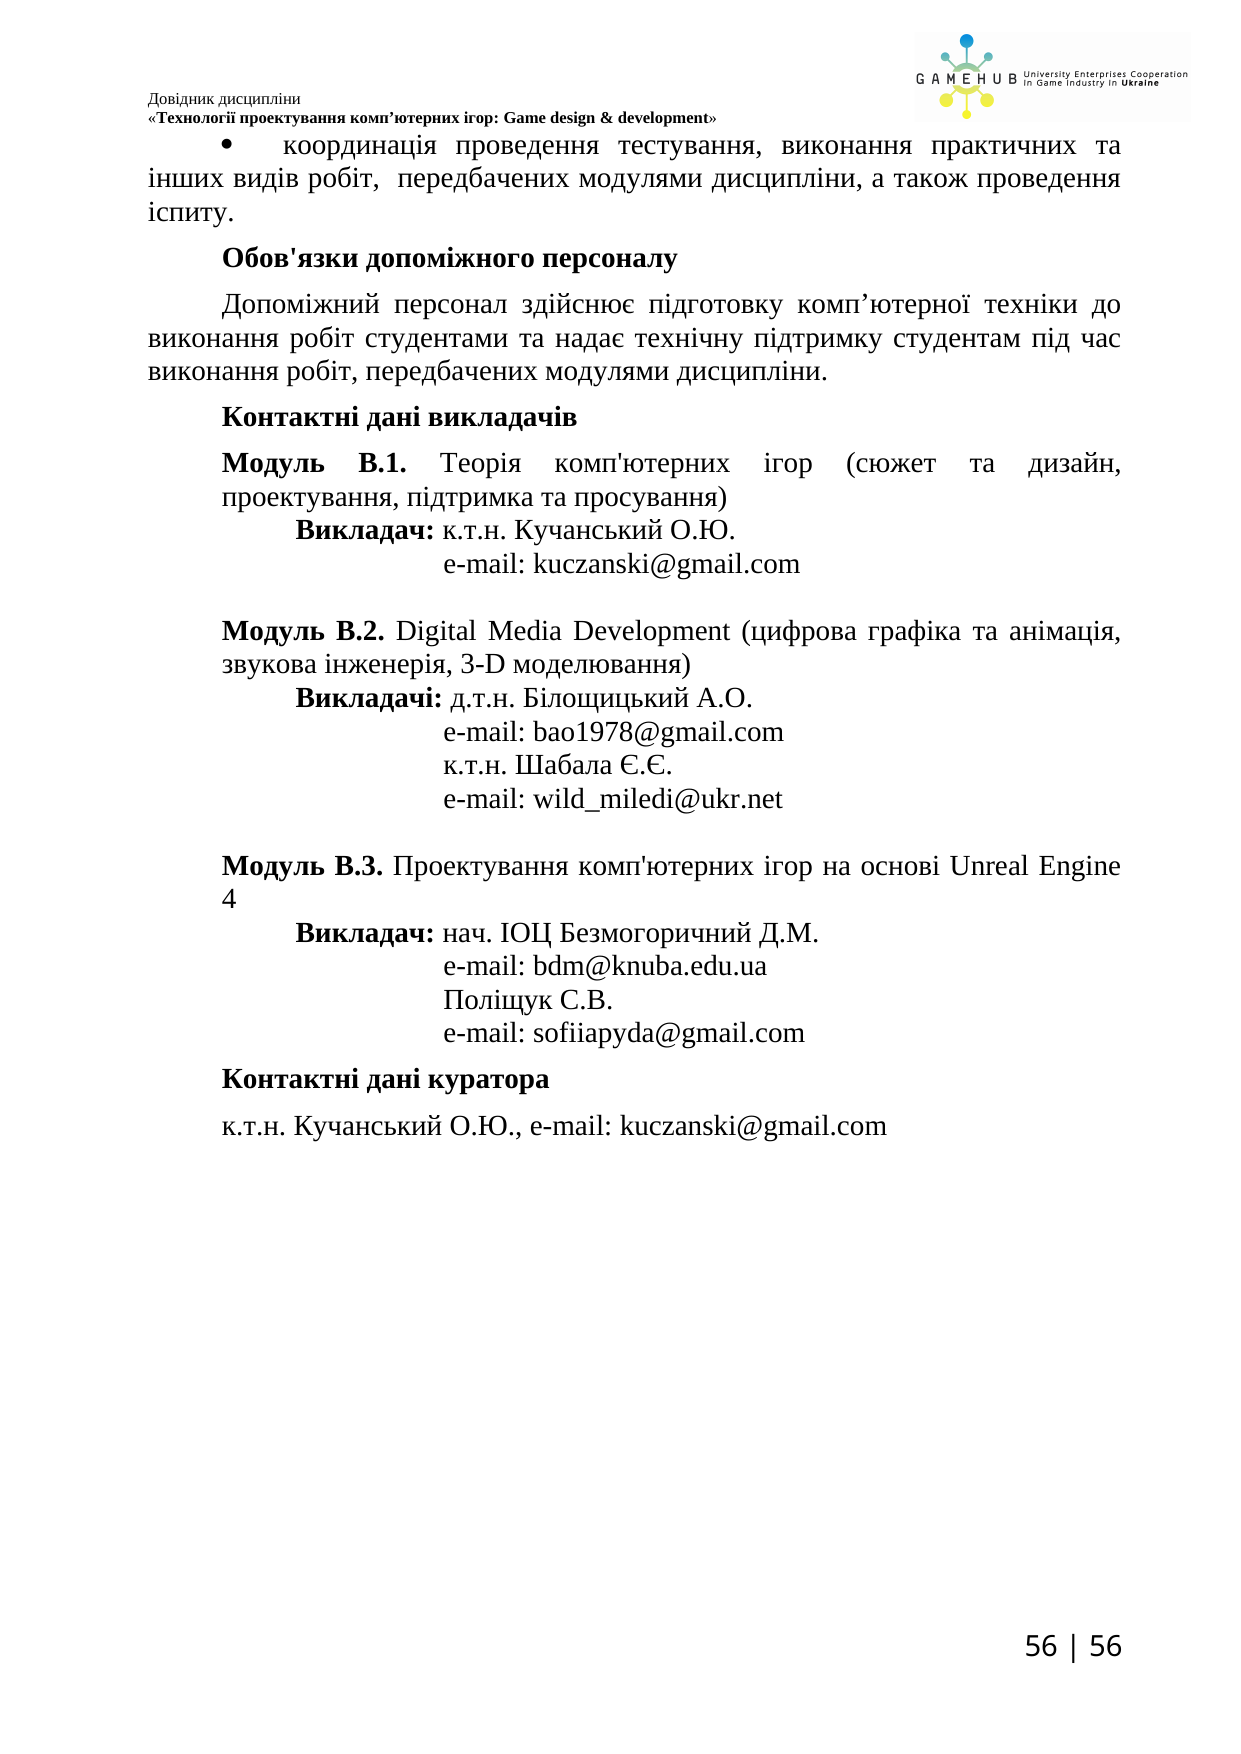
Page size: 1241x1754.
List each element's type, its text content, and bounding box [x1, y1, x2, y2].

text Модуль B.3. Проектування комп'ютерних ігор на основі Unreal Engine 4 [222, 848, 1122, 915]
text Викладачі: д.т.н. Білощицький А.О. [222, 680, 1122, 714]
text e-mail: wild_miledi@ukr.net [222, 781, 1122, 814]
text Контактні дані куратора [148, 1062, 1122, 1095]
text к.т.н. Шабала Є.Є. [222, 747, 1122, 781]
text Викладач: нач. ІОЦ Безмогоричний Д.М. [222, 915, 1122, 948]
list координація проведення тестування, виконання практичних та інших видів робіт, передбачених модулями дисципліни, а також проведення іспиту. [148, 127, 1122, 228]
text Контактні дані викладачів [148, 399, 1122, 433]
text e-mail: kuczanski@gmail.com [222, 546, 1122, 579]
text e-mail: sofiiapyda@gmail.com [222, 1016, 1122, 1049]
text Викладач: к.т.н. Кучанський О.Ю. [222, 512, 1122, 546]
text Модуль B.1. Теорія комп'ютерних ігор (сюжет та дизайн, проектування, підтримка та просування) [222, 445, 1122, 512]
picture [914, 32, 1192, 122]
text Модуль B.2. Digital Media Development (цифрова графіка та анімація, звукова інженерія, 3-D моделювання) [222, 613, 1122, 680]
text Поліщук С.В. [222, 982, 1122, 1016]
text e-mail: bdm@knuba.edu.ua [222, 948, 1122, 982]
text Обов'язки допоміжного персоналу [148, 240, 1122, 274]
text Допоміжний персонал здійснює підготовку комп’ютерної техніки до виконання робіт студентами та надає технічну підтримку студентам під час виконання робіт, передбачених модулями дисципліни. [148, 286, 1122, 387]
text e-mail: bao1978@gmail.com [222, 714, 1122, 747]
text к.т.н. Кучанський О.Ю., e-mail: kuczanski@gmail.com [148, 1108, 1122, 1141]
